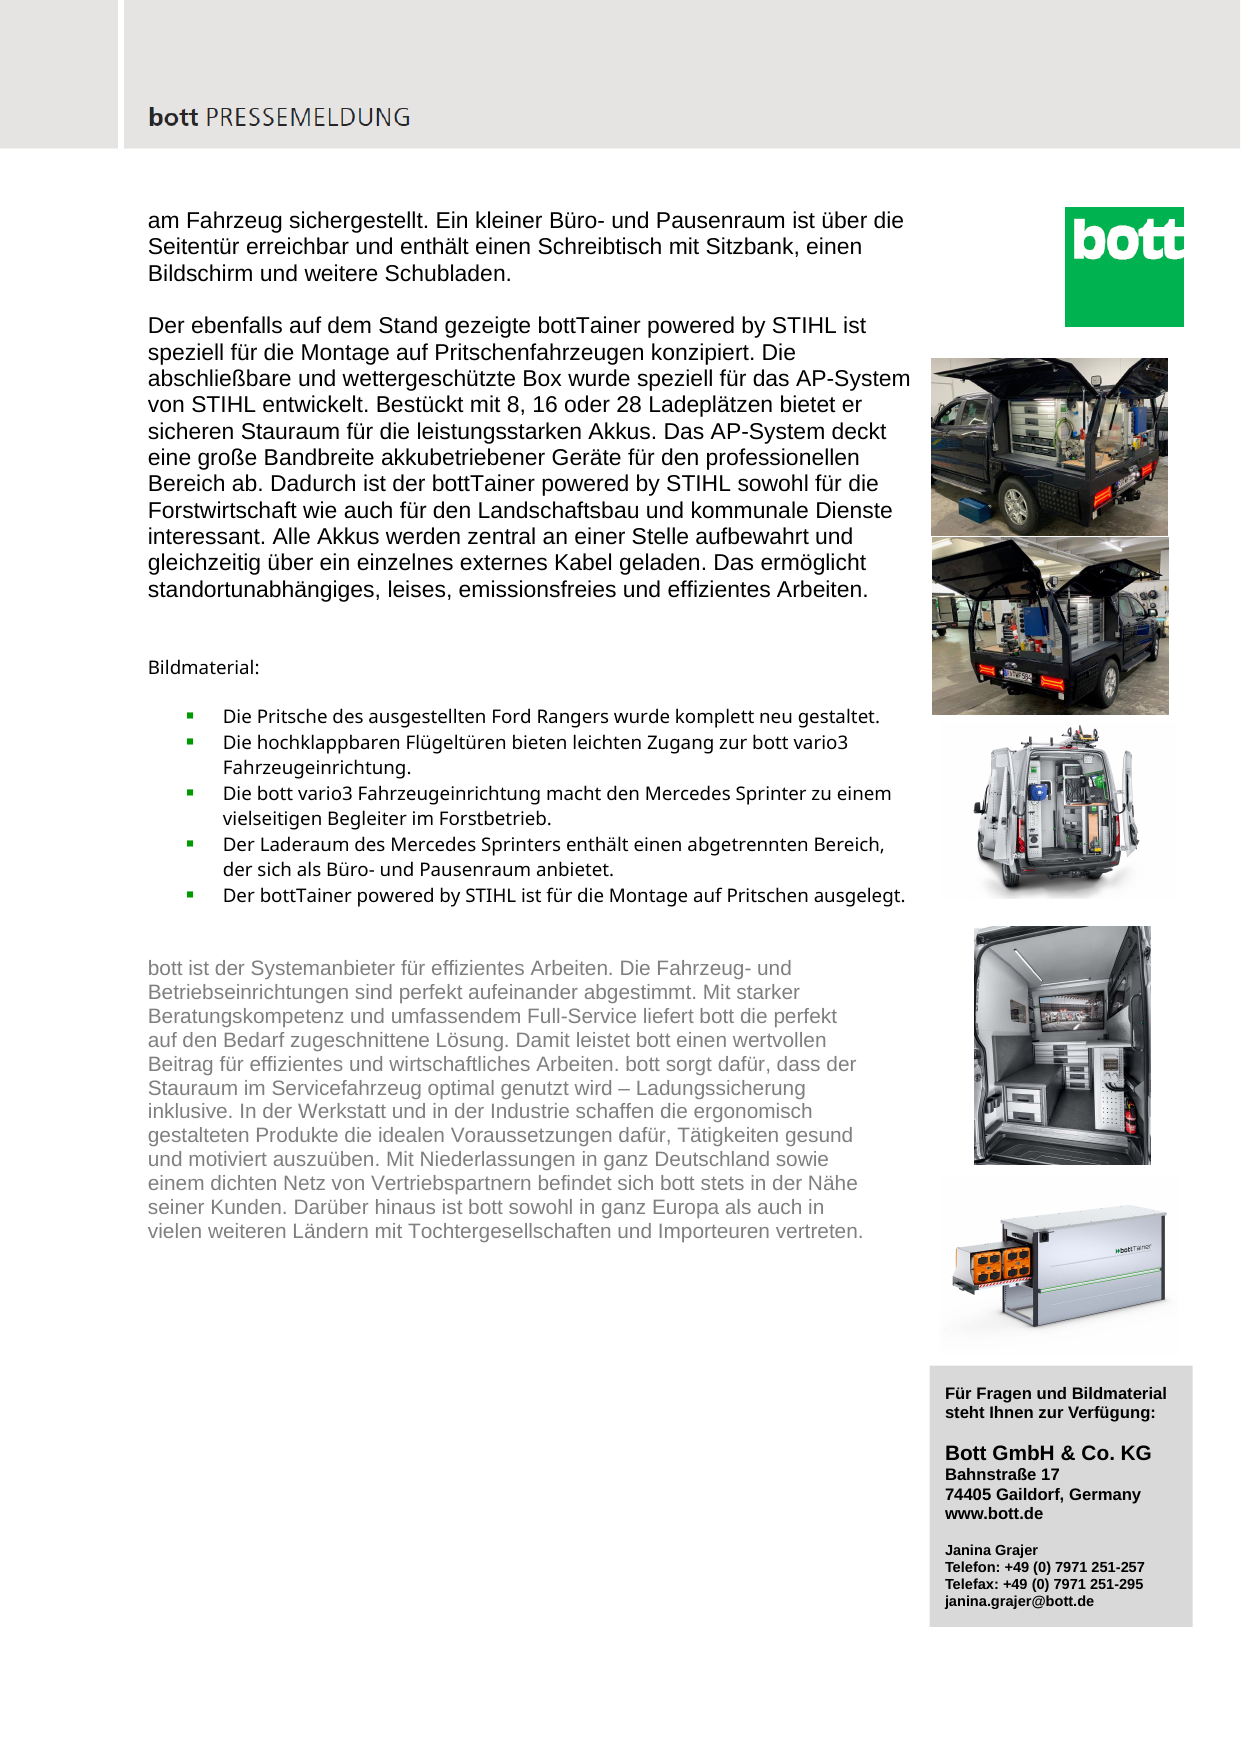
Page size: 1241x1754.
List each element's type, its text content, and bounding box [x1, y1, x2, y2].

picture [0, 0, 1241, 329]
picture [931, 358, 1168, 536]
text bott ist der Systemanbieter für effizientes Arbeiten. Die Fahrzeug- und Betriebseinrichtungen sind perfekt aufeinander abgestimmt. Mit starker Beratungskompetenz und umfassendem Full-Service liefert bott die perfekt auf den Bedarf zugeschnittene Lösung. Damit leistet bott einen wertvollen Beitrag für effizientes und wirtschaftliches Arbeiten. bott sorgt dafür, dass der Stauraum im Servicefahrzeug optimal genutzt wird – Ladungssicherung inklusive. In der Werkstatt und in der Industrie schaffen die ergonomisch gestalteten Produkte die idealen Voraussetzungen dafür, Tätigkeiten gesund und motiviert auszuüben. Mit Niederlassungen in ganz Deutschland sowie einem dichten Netz von Vertriebspartnern befindet sich bott stets in der Nähe seiner Kunden. Darüber hinaus ist bott sowohl in ganz Europa als auch in vielen weiteren Ländern mit Tochtergesellschaften und Importeuren vertreten. [148, 956, 871, 1243]
text Bildmaterial: [148, 654, 932, 679]
list Die bott vario3 Fahrzeugeinrichtung macht den Mercedes Sprinter zu einem vielseitigen Begleiter im Forstbetrieb. [185, 780, 915, 831]
list Der Laderaum des Mercedes Sprinters enthält einen abgetrennten Bereich, der sich als Büro- und Pausenraum anbietet. [185, 831, 915, 882]
list Die Pritsche des ausgestellten Ford Rangers wurde komplett neu gestaltet. [185, 703, 915, 729]
text Der ebenfalls auf dem Stand gezeigte bottTainer powered by STIHL ist speziell für die Montage auf Pritschenfahrzeugen konzipiert. Die abschließbare und wettergeschützte Box wurde speziell für das AP-System von STIHL entwickelt. Bestückt mit 8, 16 oder 28 Ladeplätzen bietet er sicheren Stauraum für die leistungsstarken Akkus. Das AP-System deckt eine große Bandbreite akkubetriebener Geräte für den professionellen Bereich ab. Dadurch ist der bottTainer powered by STIHL sowohl für die Forstwirtschaft wie auch für den Landschaftsbau und kommunale Dienste interessant. Alle Akkus werden zentral an einer Stelle aufbewahrt und gleichzeitig über ein einzelnes externes Kabel geladen. Das ermöglicht standortunabhängiges, leises, emissionsfreies und effizientes Arbeiten. [148, 312, 915, 602]
picture [974, 926, 1151, 1165]
picture [940, 722, 1177, 899]
list Die hochklappbaren Flügeltüren bieten leichten Zugang zur bott vario3 Fahrzeugeinrichtung. [185, 729, 915, 780]
picture [932, 537, 1169, 715]
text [148, 207, 915, 286]
picture [940, 1176, 1179, 1354]
list Der bottTainer powered by STIHL ist für die Montage auf Pritschen ausgelegt. [185, 882, 915, 908]
